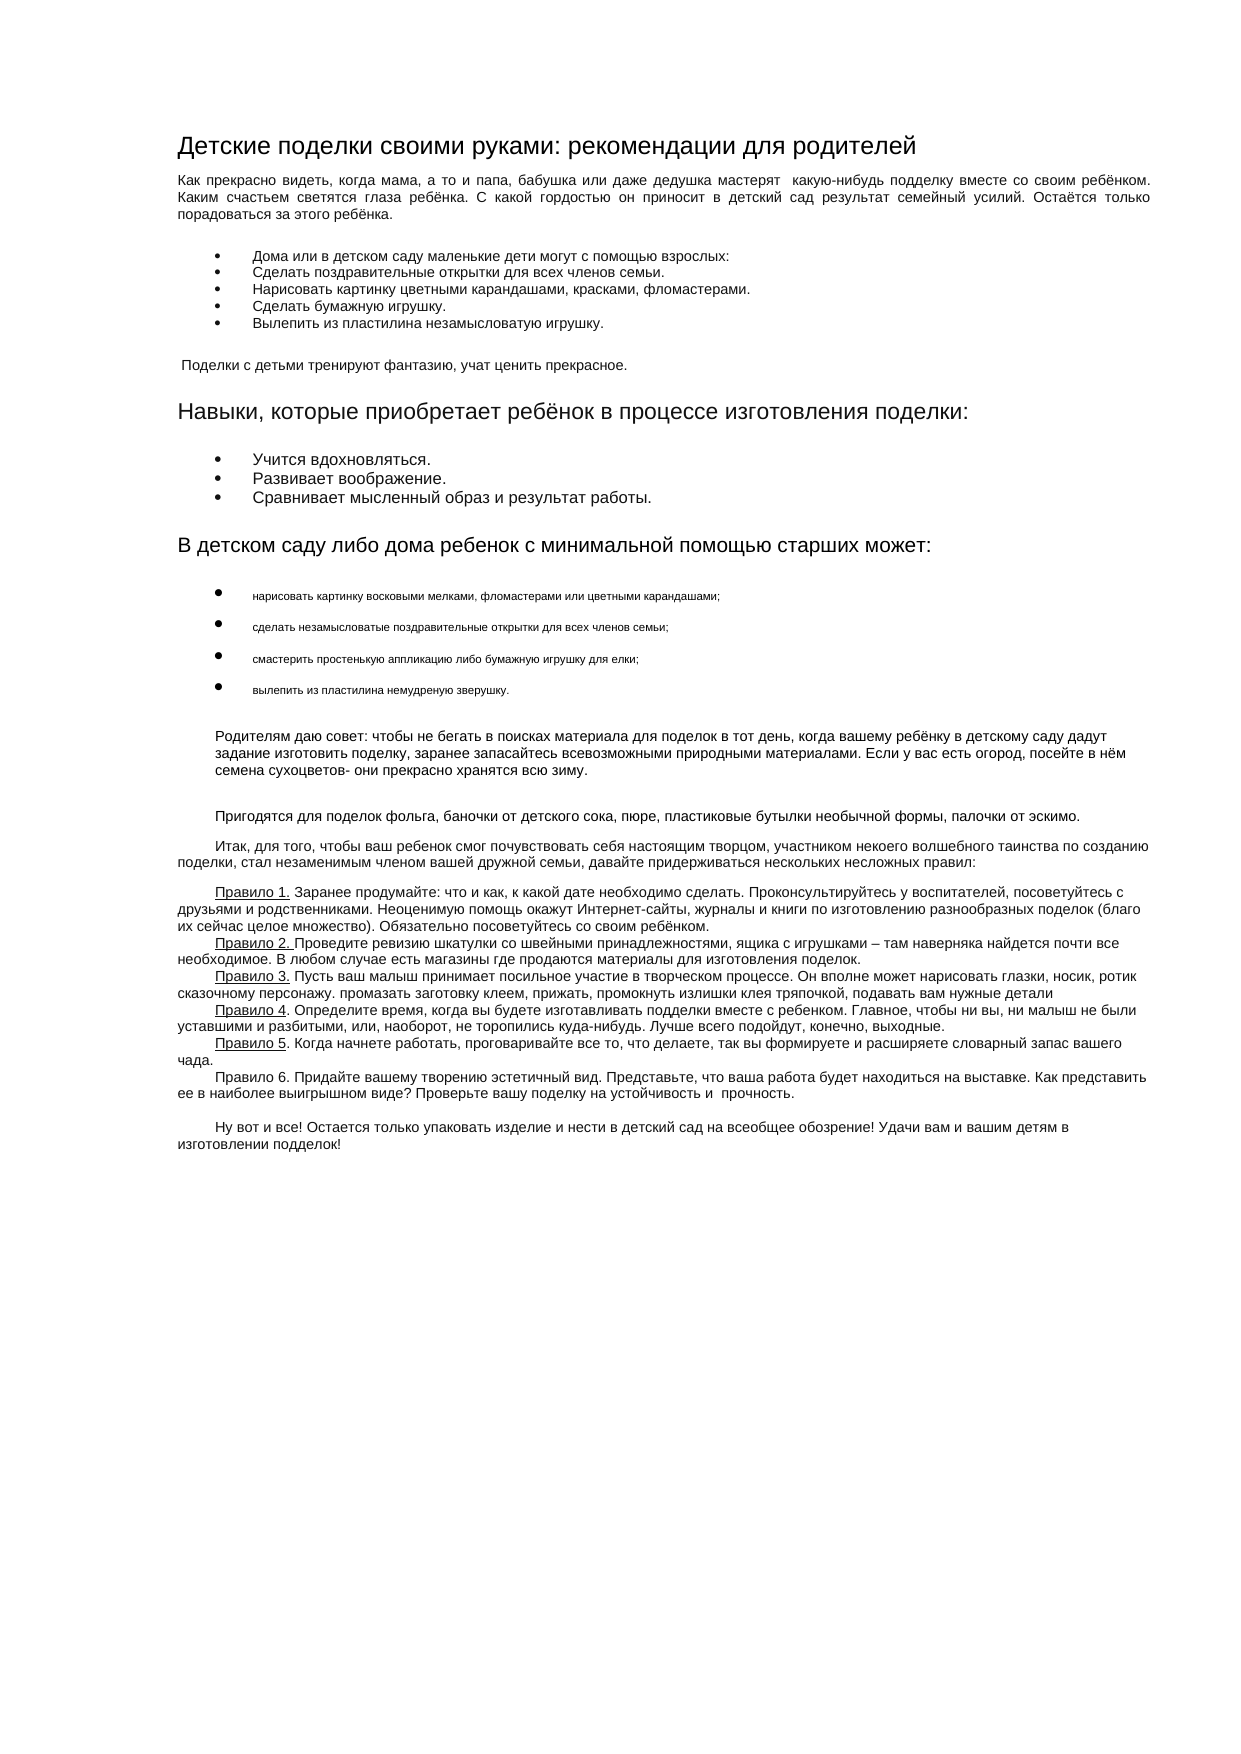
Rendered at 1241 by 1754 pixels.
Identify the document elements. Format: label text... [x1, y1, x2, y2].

text В детском саду либо дома ребенок с минимальной помощью старших может: [177, 532, 1152, 556]
text Итак, для того, чтобы ваш ребенок смог почувствовать себя настоящим творцом, участником некоего волшебного таинства по созданию поделки, стал незаменимым членом вашей дружной семьи, давайте придерживаться нескольких несложных правил: [177, 837, 1152, 871]
text Правило 4. Определите время, когда вы будете изготавливать подделки вместе с ребенком. Главное, чтобы ни вы, ни малыш не были уставшими и разбитыми, или, наоборот, не торопились куда-нибудь. Лучше всего подойдут, конечно, выходные. [177, 1001, 1152, 1035]
text Правило 3. Пусть ваш малыш принимает посильное участие в творческом процессе. Он вполне может нарисовать глазки, носик, ротик сказочному персонажу. промазать заготовку клеем, прижать, промокнуть излишки клея тряпочкой, подавать вам нужные детали [177, 968, 1152, 1001]
list Дома или в детском саду маленькие дети могут с помощью взрослых: [215, 247, 1152, 264]
text Поделки с детьми тренируют фантазию, учат ценить прекрасное. [177, 357, 1152, 373]
list смастерить простенькую аппликацию либо бумажную игрушку для елки; [215, 648, 1152, 667]
list Вылепить из пластилина незамысловатую игрушку. [215, 315, 1152, 332]
list нарисовать картинку восковыми мелками, фломастерами или цветными карандашами; [215, 586, 1152, 604]
text Как прекрасно видеть, когда мама, а то и папа, бабушка или даже дедушка мастерят какую-нибудь подделку вместе со своим ребёнком. Каким счастьем светятся глаза ребёнка. С какой гордостью он приносит в детский сад результат семейный усилий. Остаётся только порадоваться за этого ребёнка. [177, 172, 1152, 222]
list сделать незамысловатые поздравительные открытки для всех членов семьи; [215, 617, 1152, 636]
list Нарисовать картинку цветными карандашами, красками, фломастерами. [215, 281, 1152, 298]
text Родителям даю совет: чтобы не бегать в поисках материала для поделок в тот день, когда вашему ребёнку в детскому саду дадут задание изготовить поделку, заранее запасайтесь всевозможными природными материалами. Если у вас есть огород, посейте в нём семена сухоцветов- они прекрасно хранятся всю зиму. [215, 728, 1152, 778]
text Правило 1. Заранее продумайте: что и как, к какой дате необходимо сделать. Проконсультируйтесь у воспитателей, посоветуйтесь с друзьями и родственниками. Неоценимую помощь окажут Интернет-сайты, журналы и книги по изготовлению разнообразных поделок (благо их сейчас целое множество). Обязательно посоветуйтесь со своим ребёнком. [177, 884, 1152, 934]
list Cделать поздравительные открытки для всех членов семьи. [215, 264, 1152, 281]
list Cделать бумажную игрушку. [215, 298, 1152, 315]
list Сравнивает мысленный образ и результат работы. [215, 488, 1152, 507]
text Навыки, которые приобретает ребёнок в процессе изготовления поделки: [177, 398, 1152, 425]
text Правило 5. Когда начнете работать, проговаривайте все то, что делаете, так вы формируете и расширяете словарный запас вашего чада. [177, 1035, 1152, 1068]
list Развивает воображение. [215, 469, 1152, 488]
text Ну вот и все! Остается только упаковать изделие и нести в детский сад на всеобщее обозрение! Удачи вам и вашим детям в изготовлении подделок! [177, 1119, 1152, 1152]
text Правило 2. Проведите ревизию шкатулки со швейными принадлежностями, ящика с игрушками – там наверняка найдется почти все необходимое. В любом случае есть магазины где продаются материалы для изготовления поделок. [177, 934, 1152, 968]
list Учится вдохновляться. [215, 450, 1152, 469]
text Детские поделки своими руками: рекомендации для родителей [177, 131, 1152, 159]
text Правило 6. Придайте вашему творению эстетичный вид. Представьте, что ваша работа будет находиться на выставке. Как представить ее в наиболее выигрышном виде? Проверьте вашу поделку на устойчивость и прочность. [177, 1068, 1152, 1102]
list вылепить из пластилина немудреную зверушку. [215, 680, 1152, 699]
text Пригодятся для поделок фольга, баночки от детского сока, пюре, пластиковые бутылки необычной формы, палочки от эскимо. [215, 808, 1152, 824]
